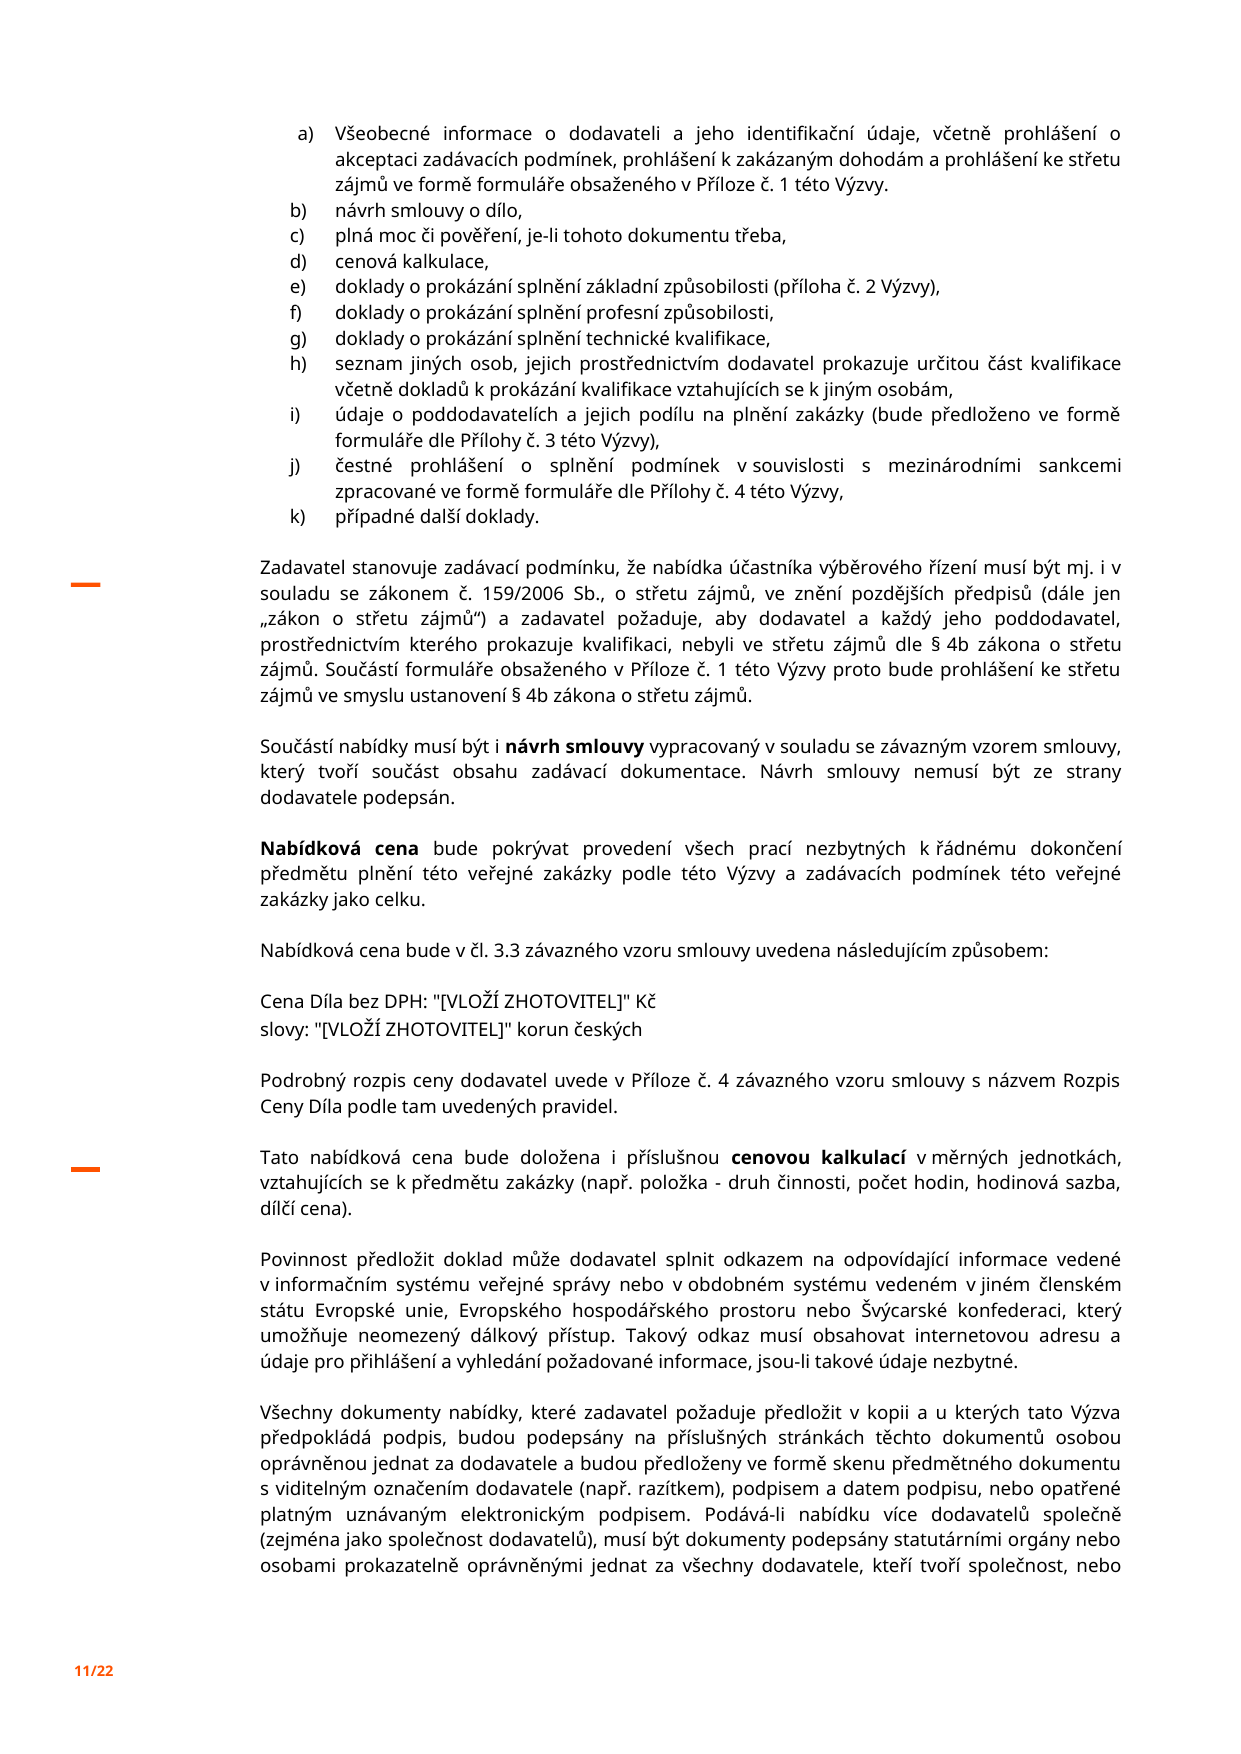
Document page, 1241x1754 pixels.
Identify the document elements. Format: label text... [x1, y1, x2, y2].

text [260, 1399, 1122, 1578]
text Součástí nabídky musí být i návrh smlouvy vypracovaný v souladu se závazným vzorem smlouvy, který tvoří součást obsahu zadávací dokumentace. Návrh smlouvy nemusí být ze strany dodavatele podepsán. [260, 733, 1122, 810]
text Nabídková cena bude v čl. 3.3 závazného vzoru smlouvy uvedena následujícím způsobem: [216, 937, 1122, 963]
list doklady o prokázání splnění profesní způsobilosti, [289, 299, 1122, 325]
list Cena Díla bez DPH: "[VLOŽÍ ZHOTOVITEL]" Kč [260, 988, 1122, 1014]
list Všeobecné informace o dodavateli a jeho identifikační údaje, včetně prohlášení o akceptaci zadávacích podmínek, prohlášení k zakázaným dohodám a prohlášení ke střetu zájmů ve formě formuláře obsaženého v Příloze č. 1 této Výzvy. [297, 121, 1122, 197]
text Zadavatel stanovuje zadávací podmínku, že nabídka účastníka výběrového řízení musí být mj. i v souladu se zákonem č. 159/2006 Sb., o střetu zájmů, ve znění pozdějších předpisů (dále jen „zákon o střetu zájmů“) a zadavatel požaduje, aby dodavatel a každý jeho poddodavatel, prostřednictvím kterého prokazuje kvalifikaci, nebyli ve střetu zájmů dle § 4b zákona o střetu zájmů. Součástí formuláře obsaženého v Příloze č. 1 této Výzvy proto bude prohlášení ke střetu zájmů ve smyslu ustanovení § 4b zákona o střetu zájmů. [260, 554, 1122, 708]
list případné další doklady. [289, 503, 1122, 529]
list doklady o prokázání splnění technické kvalifikace, [289, 325, 1122, 350]
list doklady o prokázání splnění základní způsobilosti (příloha č. 2 Výzvy), [289, 274, 1122, 299]
list čestné prohlášení o splnění podmínek v souvislosti s mezinárodními sankcemi zpracované ve formě formuláře dle Přílohy č. 4 této Výzvy, [289, 452, 1122, 503]
text Tato nabídková cena bude doložena i příslušnou cenovou kalkulací v měrných jednotkách, vztahujících se k předmětu zakázky (např. položka - druh činnosti, počet hodin, hodinová sazba, dílčí cena). [260, 1144, 1122, 1221]
text Nabídková cena bude pokrývat provedení všech prací nezbytných k řádnému dokončení předmětu plnění této veřejné zakázky podle této Výzvy a zadávacích podmínek této veřejné zakázky jako celku. [260, 835, 1122, 912]
list cenová kalkulace, [289, 248, 1122, 274]
text slovy: "[VLOŽÍ ZHOTOVITEL]" korun českých [260, 1016, 1122, 1042]
list návrh smlouvy o dílo, [289, 197, 1122, 223]
text Podrobný rozpis ceny dodavatel uvede v Příloze č. 4 závazného vzoru smlouvy s názvem Rozpis Ceny Díla podle tam uvedených pravidel. [260, 1067, 1122, 1118]
list údaje o poddodavatelích a jejich podílu na plnění zakázky (bude předloženo ve formě formuláře dle Přílohy č. 3 této Výzvy), [289, 401, 1122, 452]
list plná moc či pověření, je-li tohoto dokumentu třeba, [289, 223, 1122, 248]
list seznam jiných osob, jejich prostřednictvím dodavatel prokazuje určitou část kvalifikace včetně dokladů k prokázání kvalifikace vztahujících se k jiným osobám, [289, 350, 1122, 401]
text Povinnost předložit doklad může dodavatel splnit odkazem na odpovídající informace vedené v informačním systému veřejné správy nebo v obdobném systému vedeném v jiném členském státu Evropské unie, Evropského hospodářského prostoru nebo Švýcarské konfederaci, který umožňuje neomezený dálkový přístup. Takový odkaz musí obsahovat internetovou adresu a údaje pro přihlášení a vyhledání požadované informace, jsou-li takové údaje nezbytné. [260, 1246, 1122, 1374]
